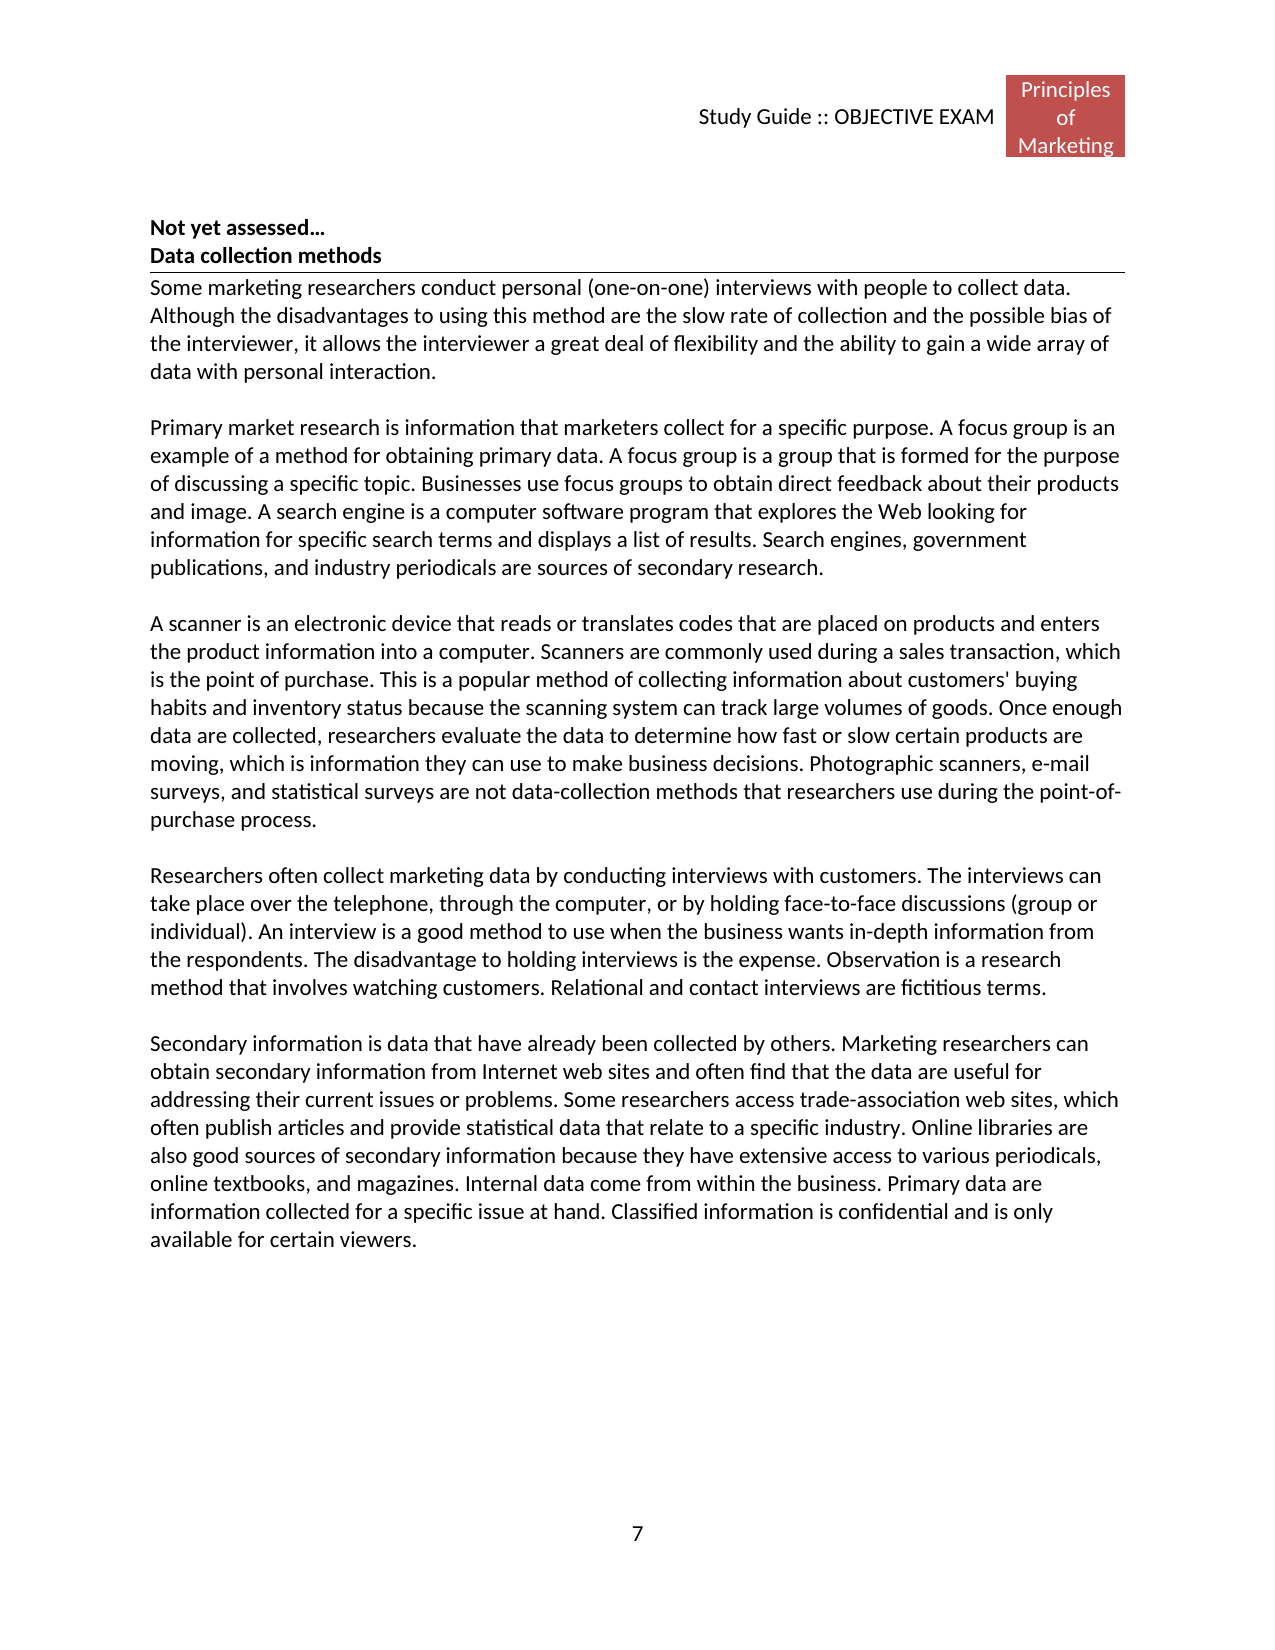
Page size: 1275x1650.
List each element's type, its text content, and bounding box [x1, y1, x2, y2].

text Data collection methods [150, 242, 1125, 272]
text Some marketing researchers conduct personal (one-on-one) interviews with people to collect data. Although the disadvantages to using this method are the slow rate of collection and the possible bias of the interviewer, it allows the interviewer a great deal of flexibility and the ability to gain a wide array of data with personal interaction. [150, 273, 1125, 385]
text Primary market research is information that marketers collect for a specific purpose. A focus group is an example of a method for obtaining primary data. A focus group is a group that is formed for the purpose of discussing a specific topic. Businesses use focus groups to obtain direct feedback about their products and image. A search engine is a computer software program that explores the Web looking for information for specific search terms and displays a list of results. Search engines, government publications, and industry periodicals are sources of secondary research. [150, 413, 1125, 581]
text Researchers often collect marketing data by conducting interviews with customers. The interviews can take place over the telephone, through the computer, or by holding face-to-face discussions (group or individual). An interview is a good method to use when the business wants in-depth information from the respondents. The disadvantage to holding interviews is the expense. Observation is a research method that involves watching customers. Relational and contact interviews are fictitious terms. [150, 861, 1125, 1001]
text A scanner is an electronic device that reads or translates codes that are placed on products and enters the product information into a computer. Scanners are commonly used during a sales transaction, which is the point of purchase. This is a popular method of collecting information about customers' buying habits and inventory status because the scanning system can track large volumes of goods. Once enough data are collected, researchers evaluate the data to determine how fast or slow certain products are moving, which is information they can use to make business decisions. Photographic scanners, e-mail surveys, and statistical surveys are not data-collection methods that researchers use during the point-of-purchase process. [150, 609, 1125, 833]
text Not yet assessed… [150, 213, 1125, 242]
text Secondary information is data that have already been collected by others. Marketing researchers can obtain secondary information from Internet web sites and often find that the data are useful for addressing their current issues or problems. Some researchers access trade-association web sites, which often publish articles and provide statistical data that relate to a specific industry. Online libraries are also good sources of secondary information because they have extensive access to various periodicals, online textbooks, and magazines. Internal data come from within the business. Primary data are information collected for a specific issue at hand. Classified information is confidential and is only available for certain viewers. [150, 1029, 1125, 1253]
